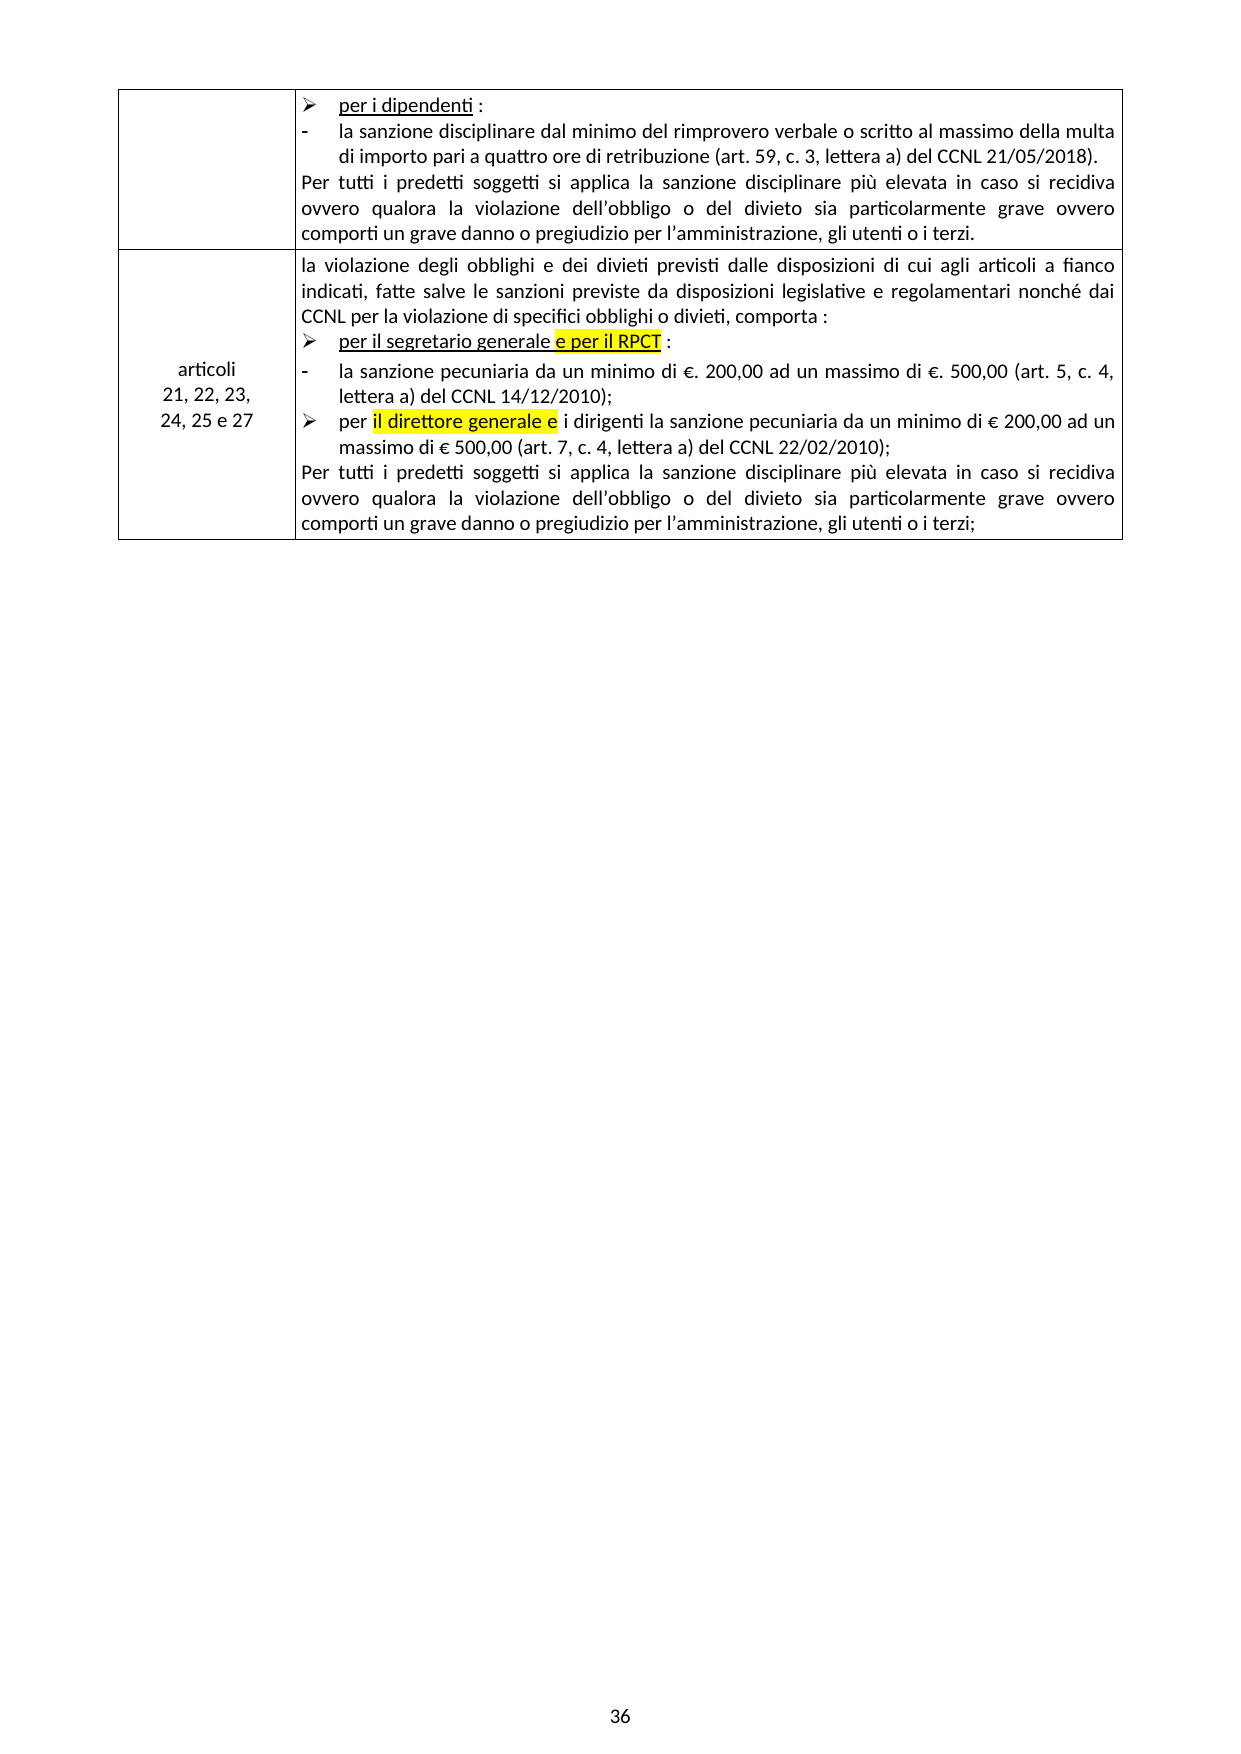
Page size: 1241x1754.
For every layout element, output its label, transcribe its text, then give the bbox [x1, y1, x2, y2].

table_cell articoli 21, 22, 23, 24, 25 e 27 [119, 250, 295, 539]
table_cell la violazione degli obblighi e dei divieti previsti dalle disposizioni di cui agli articoli a fianco indicati, fatte salve le sanzioni previste da disposizioni legislative e regolamentari nonché dai CCNL per la violazione di specifici obblighi o divieti, comporta : per il segretario generale e per il RPCT : la sanzione pecuniaria da un minimo di €. 200,00 ad un massimo di €. 500,00 (art. 5, c. 4, lettera a) del CCNL 14/12/2010); per il direttore generale e i dirigenti la sanzione pecuniaria da un minimo di € 200,00 ad un massimo di € 500,00 (art. 7, c. 4, lettera a) del CCNL 22/02/2010); Per tutti i predetti soggetti si applica la sanzione disciplinare più elevata in caso si recidiva ovvero qualora la violazione dell’obbligo o del divieto sia particolarmente grave ovvero comporti un grave danno o pregiudizio per l’amministrazione, gli utenti o i terzi; [296, 250, 1122, 539]
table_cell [119, 90, 295, 248]
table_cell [296, 90, 1122, 248]
